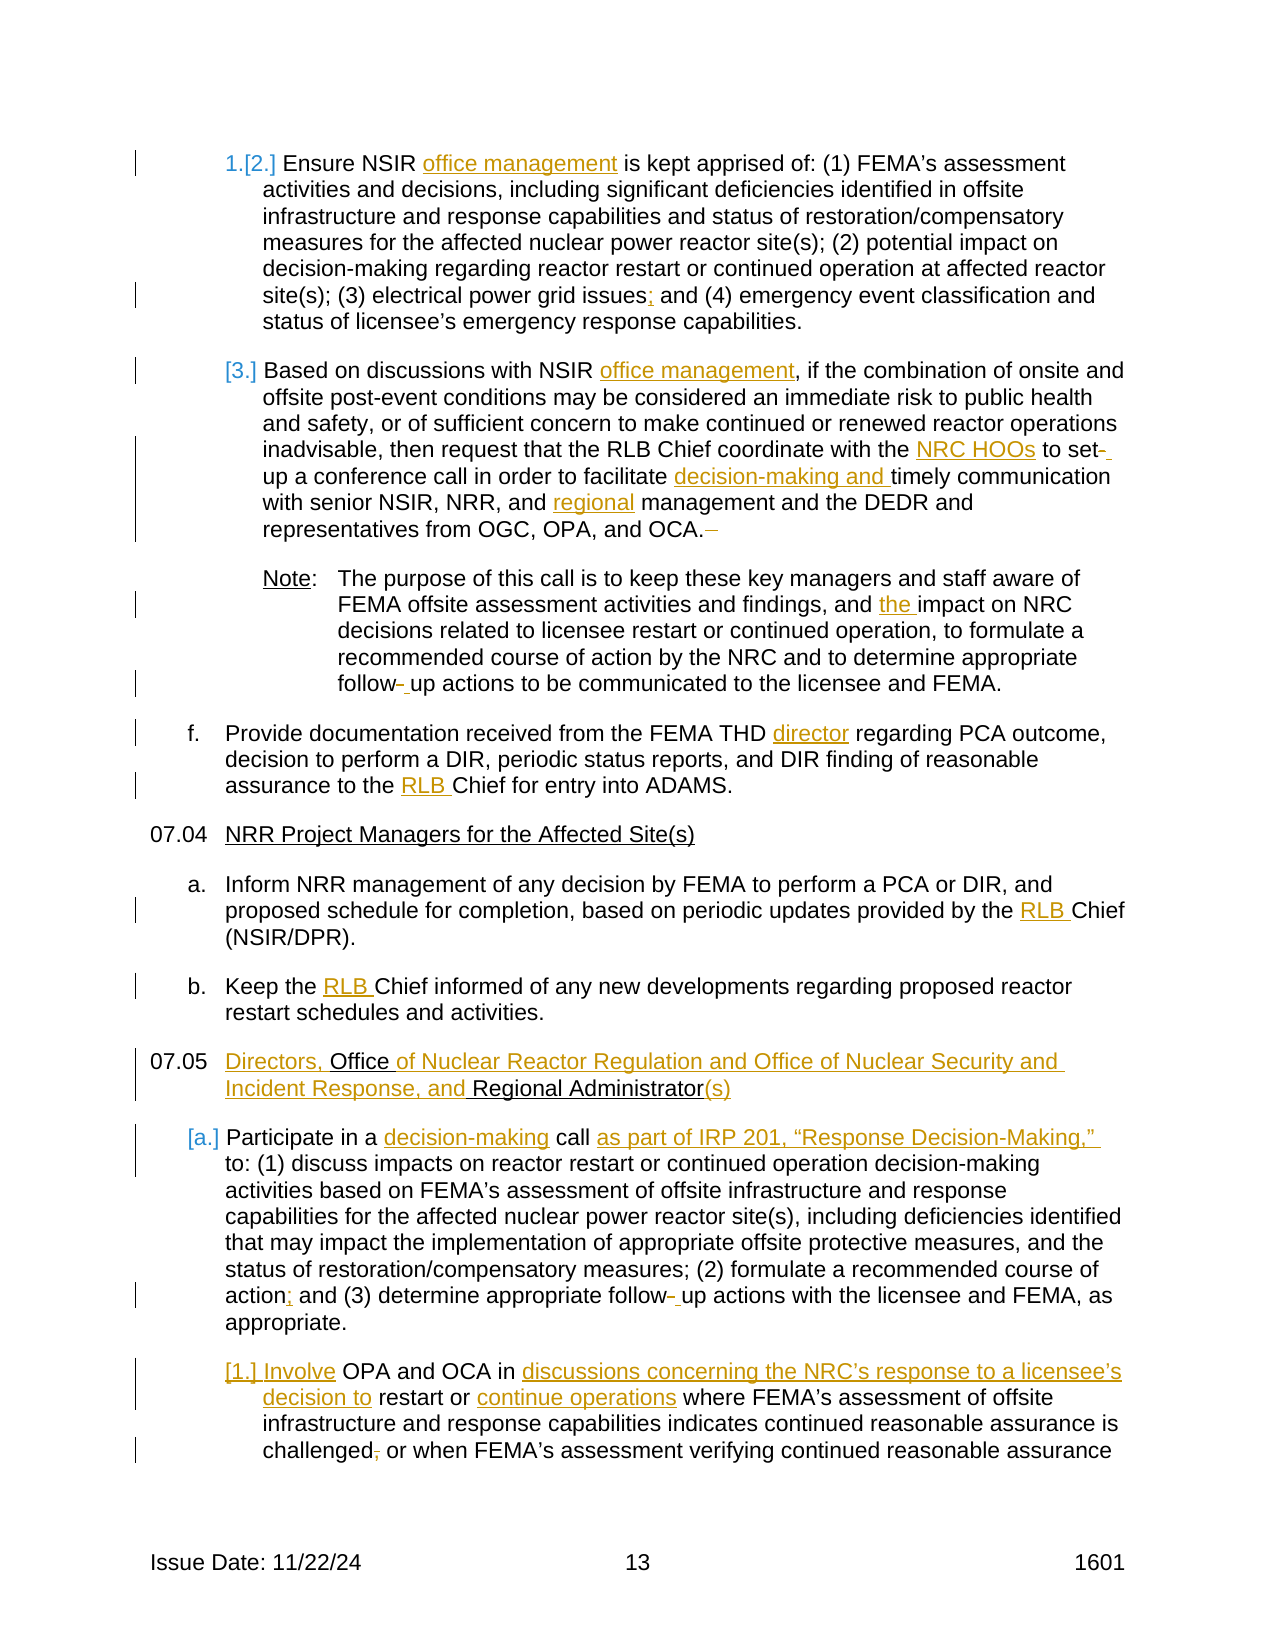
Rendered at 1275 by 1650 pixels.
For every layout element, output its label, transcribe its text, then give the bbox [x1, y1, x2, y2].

list Based on discussions with NSIR , if the combination of onsite and offsite post-event conditions may be considered an immediate risk to public health and safety, or of sufficient concern to make continued or renewed reactor operations inadvisable, then request that the RLB Chief coordinate with the to setup a conference call in order to facilitate timely communication with senior NSIR, NRR, and management and the DEDR and representatives from OGC, OPA, and OCA. [225, 357, 1125, 542]
list Ensure NSIR is kept apprised of: (1) FEMA’s assessment activities and decisions, including significant deficiencies identified in offsite infrastructure and response capabilities and status of restoration/compensatory measures for the affected nuclear power reactor site(s); (2) potential impact on decision-making regarding reactor restart or continued operation at affected reactor site(s); (3) electrical power grid issues and (4) emergency event classification and status of licensee’s emergency response capabilities. [225, 150, 1125, 334]
subtitle 07.05 Office Regional Administrator [150, 1048, 1125, 1101]
list Participate in a call to: (1) discuss impacts on reactor restart or continued operation decision-making activities based on FEMA’s assessment of offsite infrastructure and response capabilities for the affected nuclear power reactor site(s), including deficiencies identified that may impact the implementation of appropriate offsite protective measures, and the status of restoration/compensatory measures; (2) formulate a recommended course of action and (3) determine appropriate followup actions with the licensee and FEMA, as appropriate. [187, 1124, 1125, 1335]
list Inform NRR management of any decision by FEMA to perform a PCA or DIR, and proposed schedule for completion, based on periodic updates provided by the Chief (NSIR/DPR). [187, 871, 1125, 950]
list Provide documentation received from the FEMA THD regarding PCA outcome, decision to perform a DIR, periodic status reports, and DIR finding of reasonable assurance to the Chief for entry into ADAMS. [187, 719, 1125, 798]
list Keep the Chief informed of any new developments regarding proposed reactor restart schedules and activities. [187, 973, 1125, 1025]
subtitle 07.04 NRR Project Managers for the Affected Site(s) [150, 821, 1125, 848]
text Note: The purpose of this call is to keep these key managers and staff aware of FEMA offsite assessment activities and findings, and impact on NRC decisions related to licensee restart or continued operation, to formulate a recommended course of action by the NRC and to determine appropriate followup actions to be communicated to the licensee and FEMA. [262, 565, 1125, 697]
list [225, 1358, 1125, 1463]
